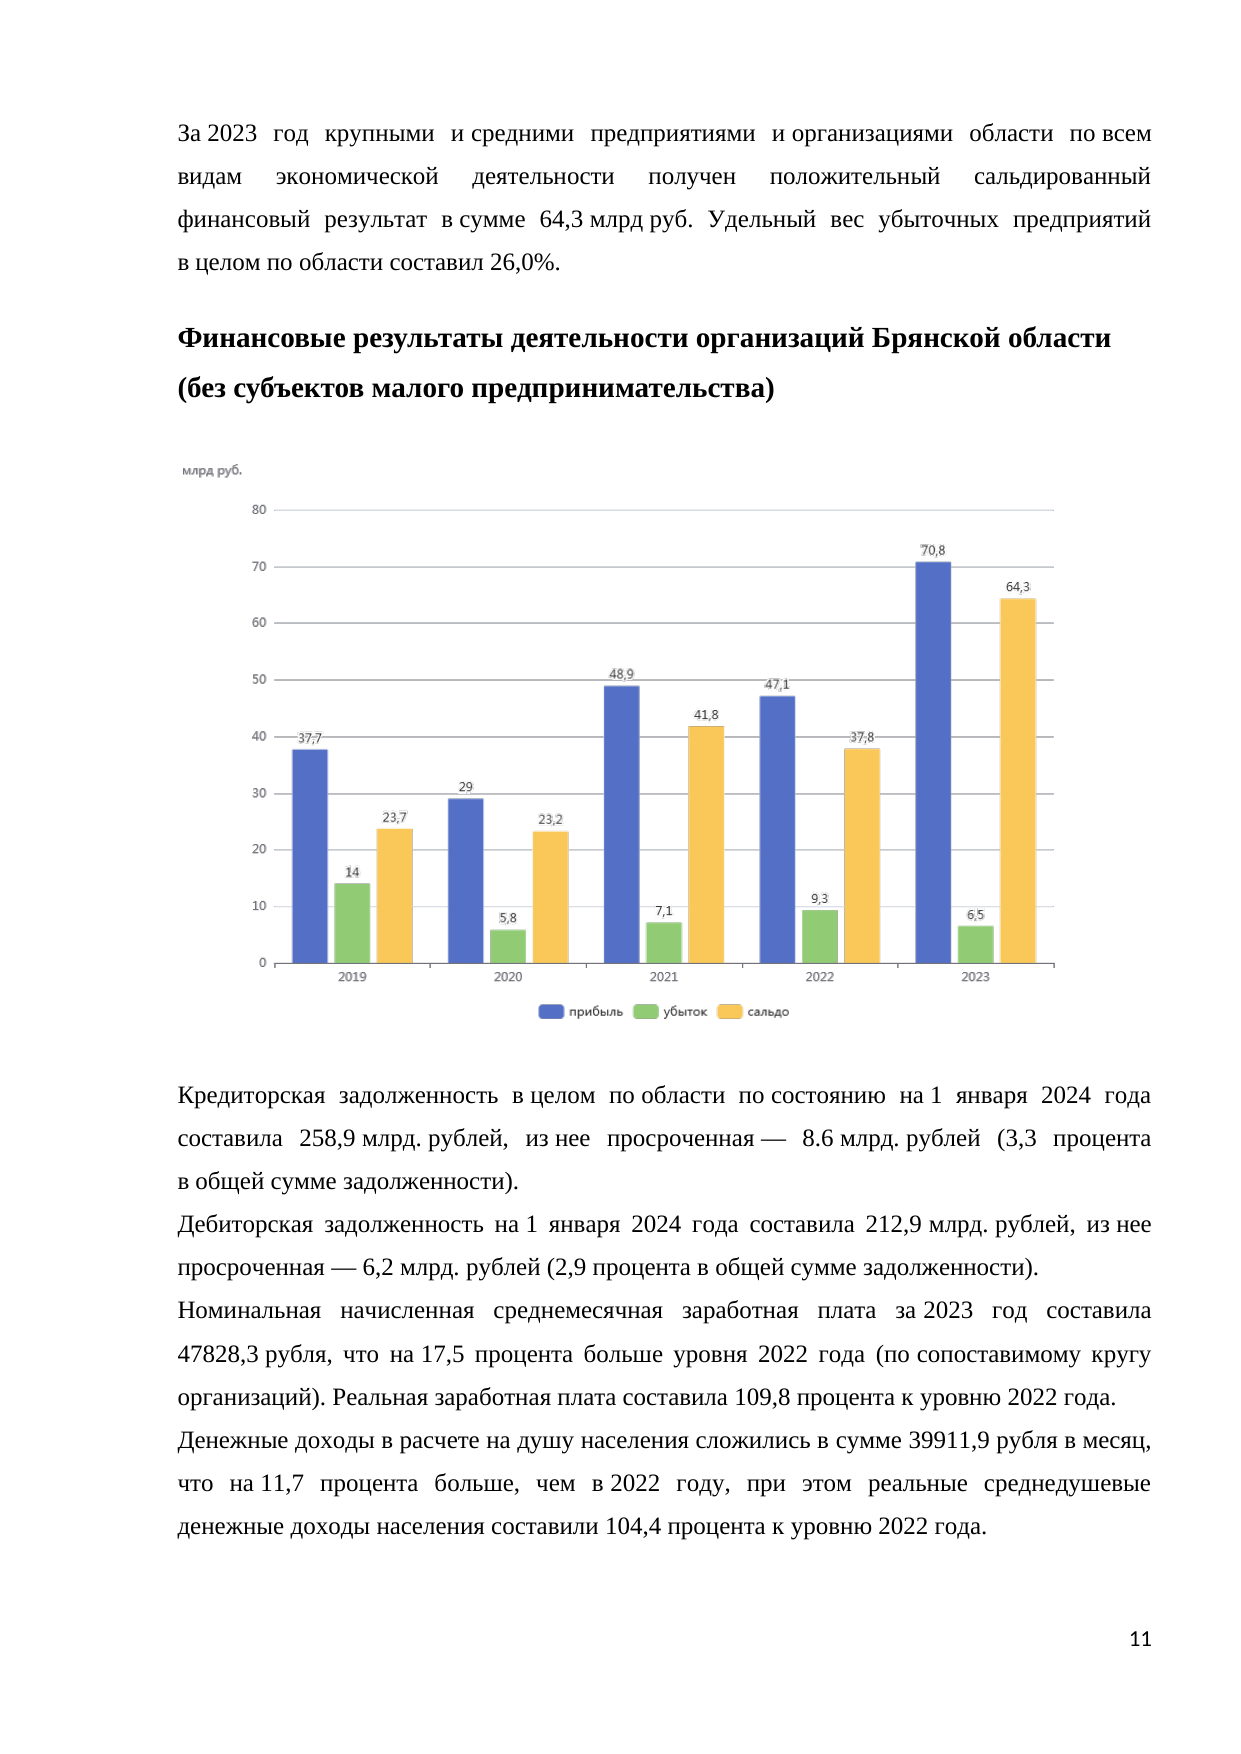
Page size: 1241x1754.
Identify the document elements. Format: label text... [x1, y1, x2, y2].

text Денежные доходы в расчете на душу населения сложились в сумме 39911,9 рубля в месяц, что на 11,7 процента больше, чем в 2022 году, при этом реальные среднедушевые денежные доходы населения составили 104,4 процента к уровню 2022 года. [177, 1425, 1152, 1540]
text Кредиторская задолженность в целом по области по состоянию на 1 января 2024 года составила 258,9 млрд. рублей, из нее просроченная — 8.6 млрд. рублей (3,3 процента в общей сумме задолженности). [177, 1080, 1152, 1195]
picture [177, 449, 1151, 1034]
text Дебиторская задолженность на 1 января 2024 года составила 212,9 млрд. рублей, из нее просроченная — 6,2 млрд. рублей (2,9 процента в общей сумме задолженности). [177, 1209, 1152, 1281]
subtitle Финансовые результаты деятельности организаций Брянской области (без субъектов малого предпринимательства) [177, 320, 1152, 404]
text Номинальная начисленная среднемесячная заработная плата за 2023 год составила 47828,3 рубля, что на 17,5 процента больше уровня 2022 года (по сопоставимому кругу организаций). Реальная заработная плата составила 109,8 процента к уровню 2022 года. [177, 1296, 1152, 1411]
text За 2023 год крупными и средними предприятиями и организациями области по всем видам экономической деятельности получен положительный сальдированный финансовый результат в сумме 64,3 млрд руб. Удельный вес убыточных предприятий в целом по области составил 26,0%. [177, 118, 1152, 276]
